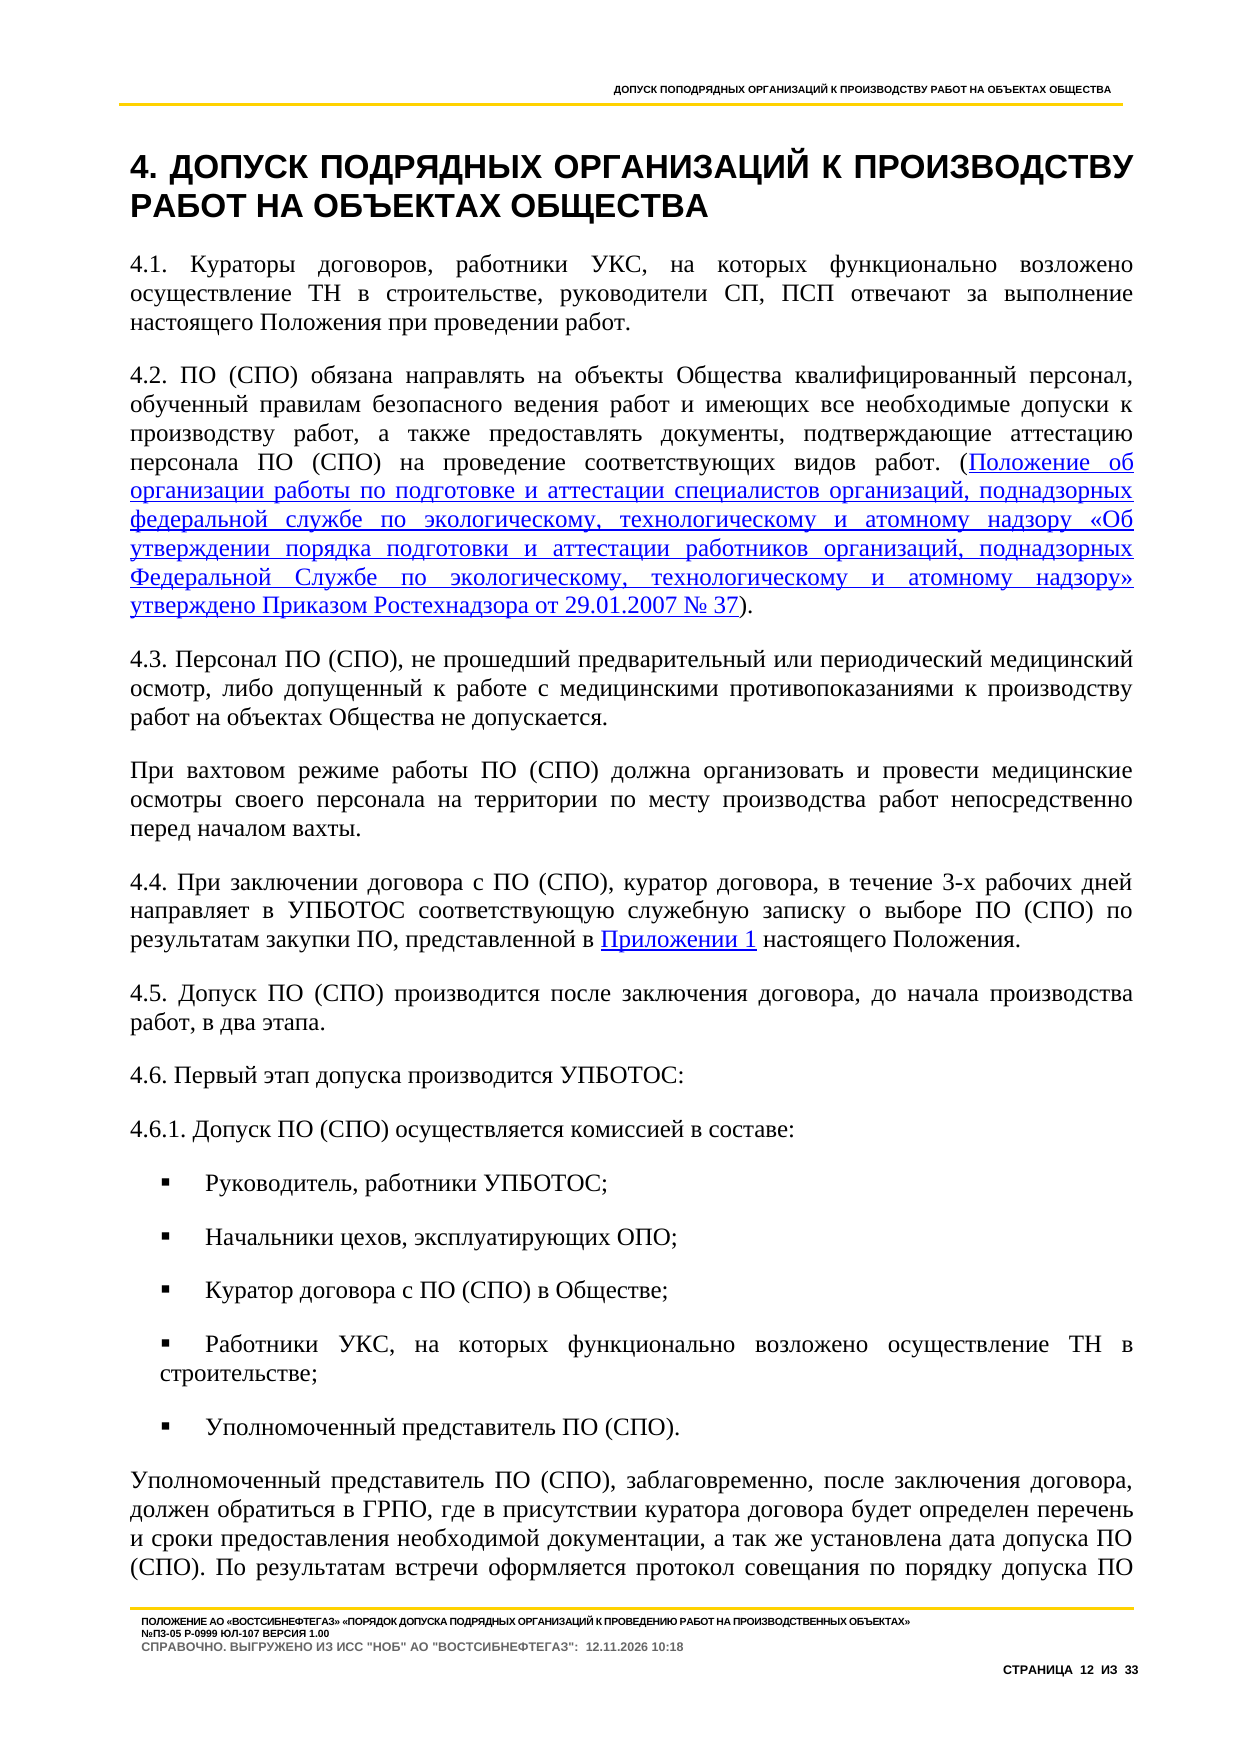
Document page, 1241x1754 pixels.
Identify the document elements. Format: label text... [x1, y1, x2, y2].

text 4.6.1. Допуск ПО (СПО) осуществляется комиссией в составе: [130, 1114, 1134, 1143]
text 4.2. ПО (СПО) обязана направлять на объекты Общества квалифицированный персонал, обученный правилам безопасного ведения работ и имеющих все необходимые допуски к производству работ, а также предоставлять документы, подтверждающие аттестацию персонала ПО (СПО) на проведение соответствующих видов работ. (Положение об организации работы по подготовке и аттестации специалистов организаций, поднадзорных федеральной службе по экологическому, технологическому и атомному надзору «Об утверждении порядка подготовки и аттестации работников организаций, поднадзорных Федеральной Службе по экологическому, технологическому и атомному надзору» утверждено Приказом Ростехнадзора от 29.01.2007 № 37). [130, 361, 1134, 501]
list Уполномоченный представитель ПО (СПО). [159, 1412, 1134, 1441]
text 4.4. При заключении договора с ПО (СПО), куратор договора, в течение 3-х рабочих дней направляет в УПБОТОС соответствующую служебную записку о выборе ПО (СПО) по результатам закупки ПО, представленной в Приложении 1 настоящего Положения. [130, 867, 1134, 953]
list Работники УКС, на которых функционально возложено осуществление ТН в строительстве; [159, 1329, 1134, 1387]
list Начальники цехов, эксплуатирующих ОПО; [159, 1222, 1134, 1251]
text 4.6. Первый этап допуска производится УПБОТОС: [130, 1061, 1134, 1089]
list Руководитель, работники УПБОТОС; [159, 1168, 1134, 1197]
subtitle 4. ДОПУСК ПОДРЯДНЫХ ОРГАНИЗАЦИЙ К ПРОИЗВОДСТВУ работ на объектах Общества [130, 147, 1134, 224]
text При вахтовом режиме работы ПО (СПО) должна организовать и провести медицинские осмотры своего персонала на территории по месту производства работ непосредственно перед началом вахты. [130, 756, 1134, 842]
text 4.5. Допуск ПО (СПО) производится после заключения договора, до начала производства работ, в два этапа. [130, 978, 1134, 1036]
text 4.1. Кураторы договоров, работники УКС, на которых функционально возложено осуществление ТН в строительстве, руководители СП, ПСП отвечают за выполнение настоящего Положения при проведении работ. [130, 249, 1134, 336]
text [130, 1466, 1134, 1581]
list Куратор договора с ПО (СПО) в Обществе; [159, 1276, 1134, 1304]
text 4.3. Персонал ПО (СПО), не прошедший предварительный или периодический медицинский осмотр, либо допущенный к работе с медицинскими противопоказаниями к производству работ на объектах Общества не допускается. [130, 644, 1134, 731]
